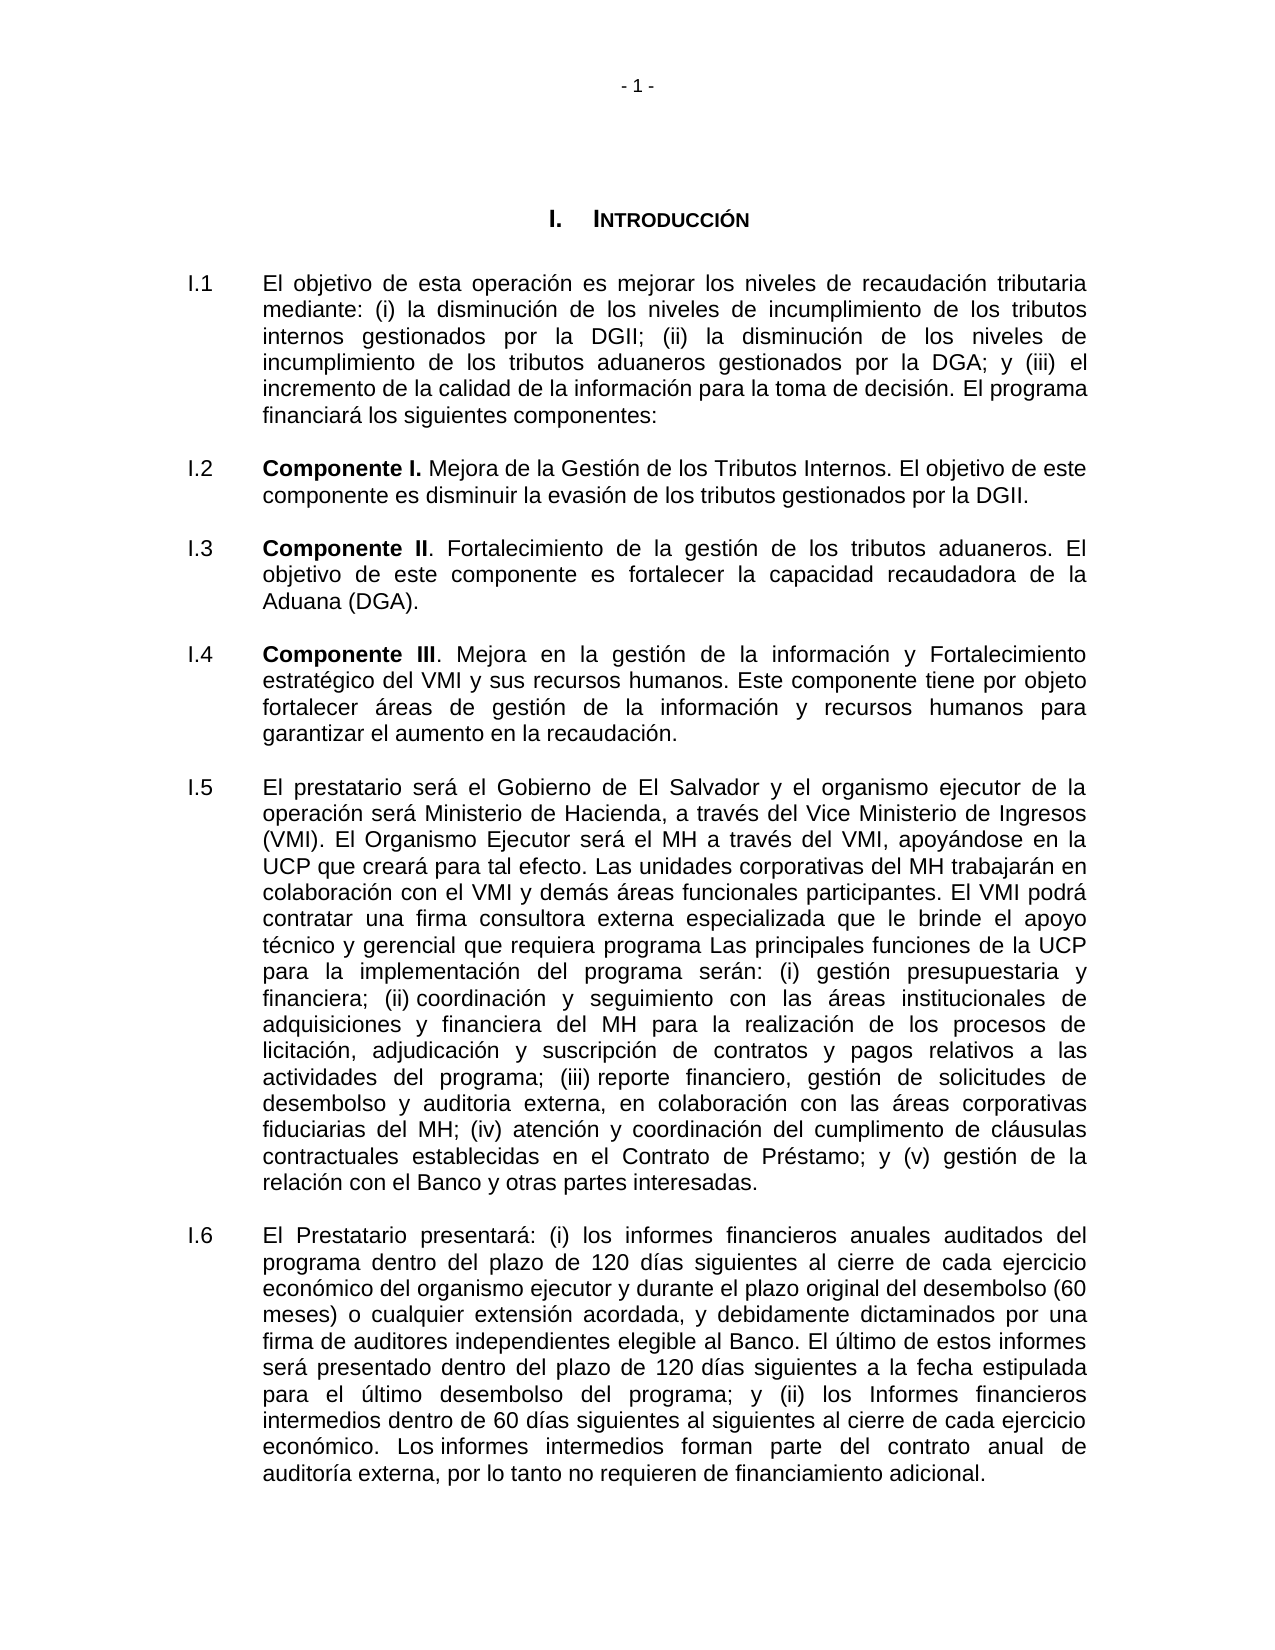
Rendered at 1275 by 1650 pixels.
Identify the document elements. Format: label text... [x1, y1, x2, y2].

text Componente III. Mejora en la gestión de la información y Fortalecimiento estratégico del VMI y sus recursos humanos. Este componente tiene por objeto fortalecer áreas de gestión de la información y recursos humanos para garantizar el aumento en la recaudación. [187, 641, 1087, 747]
text El objetivo de esta operación es mejorar los niveles de recaudación tributaria mediante: (i) la disminución de los niveles de incumplimiento de los tributos internos gestionados por la DGII; (ii) la disminución de los niveles de incumplimiento de los tributos aduaneros gestionados por la DGA; y (iii) el incremento de la calidad de la información para la toma de decisión. El programa financiará los siguientes componentes: [187, 270, 1087, 428]
text El prestatario será el Gobierno de El Salvador y el organismo ejecutor de la operación será Ministerio de Hacienda, a través del Vice Ministerio de Ingresos (VMI). El Organismo Ejecutor será el MH a través del VMI, apoyándose en la UCP que creará para tal efecto. Las unidades corporativas del MH trabajarán en colaboración con el VMI y demás áreas funcionales participantes. El VMI podrá contratar una firma consultora externa especializada que le brinde el apoyo técnico y gerencial que requiera programa Las principales funciones de la UCP para la implementación del programa serán: (i) gestión presupuestaria y financiera; (ii) coordinación y seguimiento con las áreas institucionales de adquisiciones y financiera del MH para la realización de los procesos de licitación, adjudicación y suscripción de contratos y pagos relativos a las actividades del programa; (iii) reporte financiero, gestión de solicitudes de desembolso y auditoria externa, en colaboración con las áreas corporativas fiduciarias del MH; (iv) atención y coordinación del cumplimento de cláusulas contractuales establecidas en el Contrato de Préstamo; y (v) gestión de la relación con el Banco y otras partes interesadas. [187, 774, 1087, 1195]
text Componente II. Fortalecimiento de la gestión de los tributos aduaneros. El objetivo de este componente es fortalecer la capacidad recaudadora de la Aduana (DGA). [187, 535, 1087, 614]
text Introducción [187, 204, 1087, 232]
text El Prestatario presentará: (i) los informes financieros anuales auditados del programa dentro del plazo de 120 días siguientes al cierre de cada ejercicio económico del organismo ejecutor y durante el plazo original del desembolso (60 meses) o cualquier extensión acordada, y debidamente dictaminados por una firma de auditores independientes elegible al Banco. El último de estos informes será presentado dentro del plazo de 120 días siguientes a la fecha estipulada para el último desembolso del programa; y (ii) los Informes financieros intermedios dentro de 60 días siguientes al siguientes al cierre de cada ejercicio económico. Los informes intermedios forman parte del contrato anual de auditoría externa, por lo tanto no requieren de financiamiento adicional. [187, 1222, 1087, 1486]
text Componente I. Mejora de la Gestión de los Tributos Internos. El objetivo de este componente es disminuir la evasión de los tributos gestionados por la DGII. [187, 455, 1087, 508]
